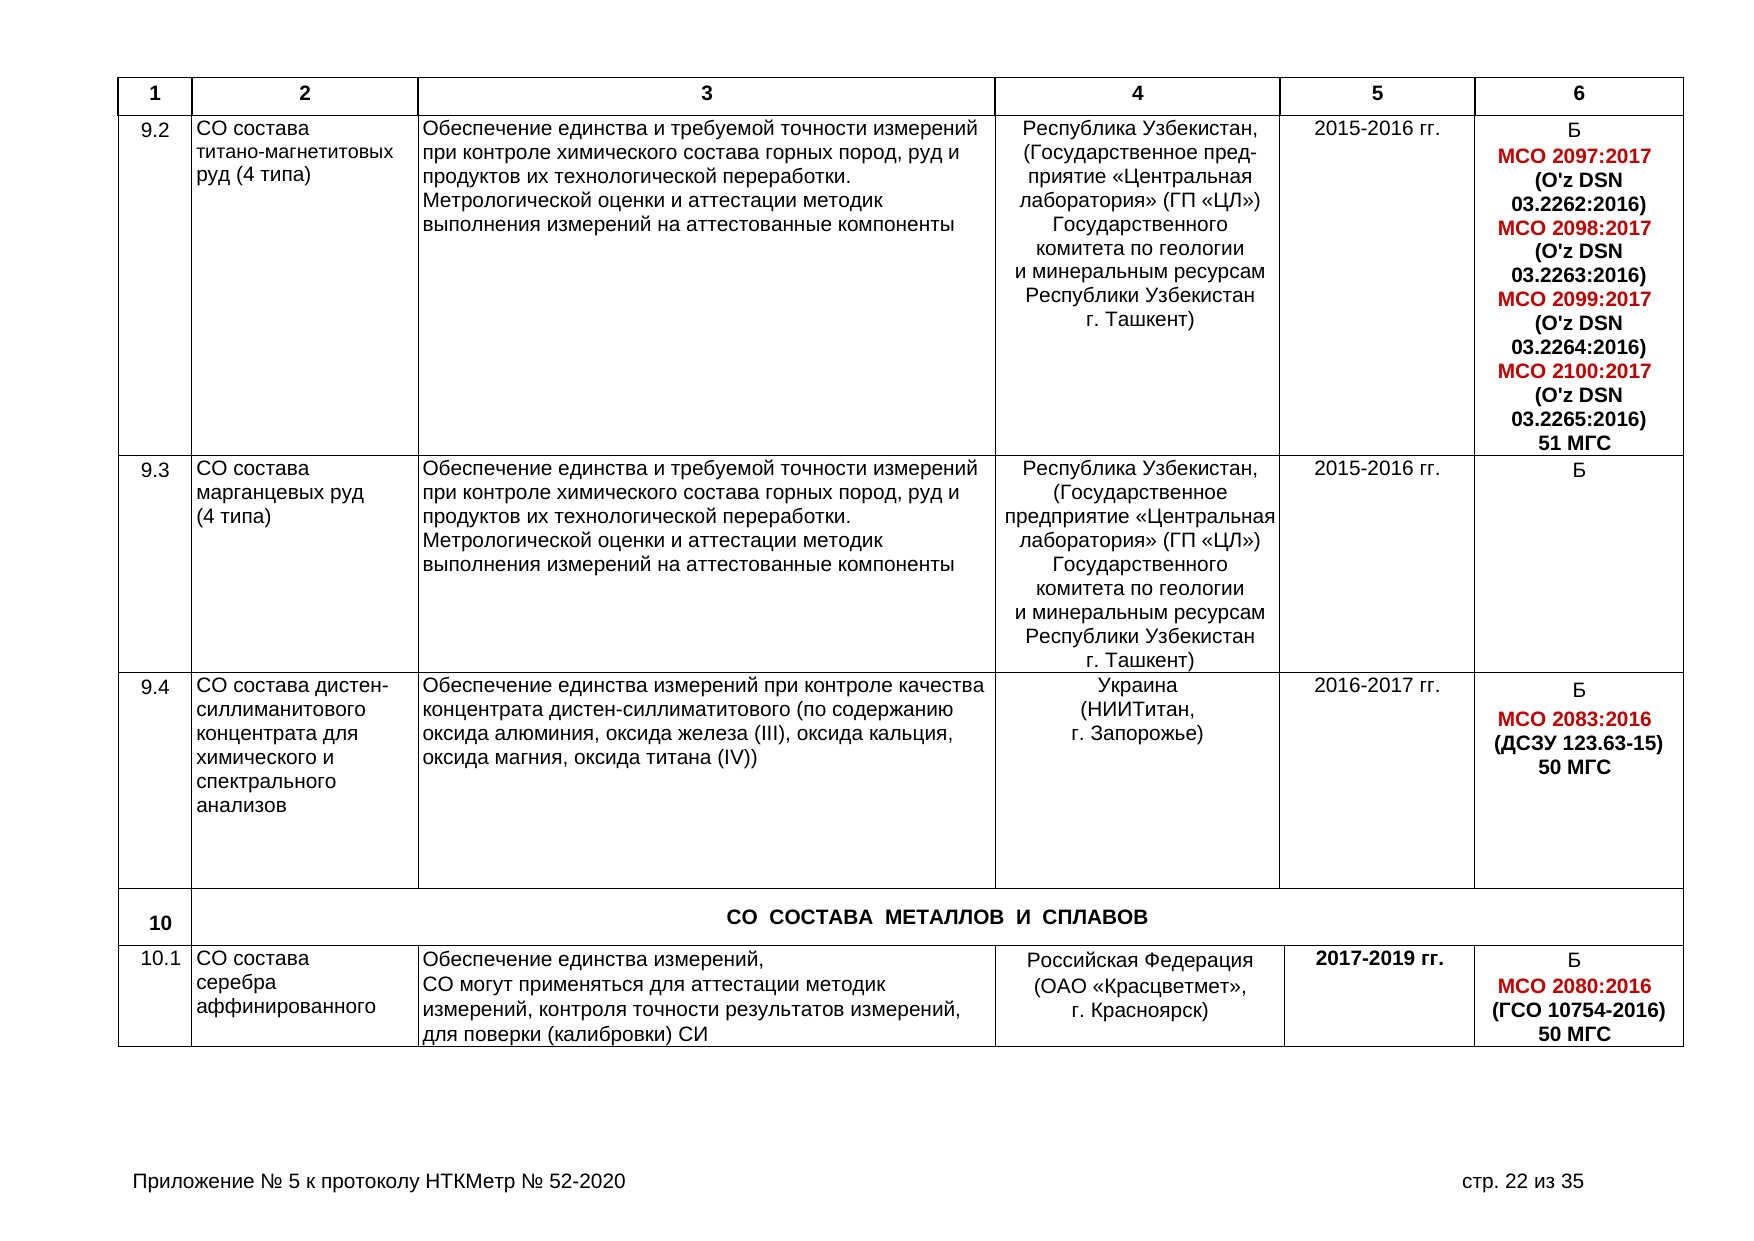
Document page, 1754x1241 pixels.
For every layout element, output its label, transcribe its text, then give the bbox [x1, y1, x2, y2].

table_cell СО состава титано-магнетитовых руд (4 типа) [192, 116, 418, 455]
table_cell 10.1 [119, 946, 191, 1046]
table_cell Республика Узбекистан, (Государственное предприятие «Центральная лаборатория» (ГП «ЦЛ») Государственного комитета по геологии и минеральным ресурсам Республики Узбекистан г. Ташкент) [996, 456, 1279, 672]
table_cell Республика Узбекистан, (Государственное пред-приятие «Центральная лаборатория» (ГП «ЦЛ») Государственного комитета по геологии и минеральным ресурсам Республики Узбекистан г. Ташкент) [996, 116, 1279, 455]
table_cell 2015-2016 гг. [1280, 456, 1474, 672]
table_cell Обеспечение единства измерений при контроле качества концентрата дистен-силлиматитового (по содержанию оксида алюминия, оксида железа (III), оксида кальция, оксида магния, оксида титана (IV)) [419, 673, 995, 888]
table_header 4 [996, 78, 1279, 114]
table_cell Обеспечение единства и требуемой точности измерений при контроле химического состава горных пород, руд и продуктов их технологической переработки. Метрологической оценки и аттестации методик выполнения измерений на аттестованные компоненты [419, 116, 995, 455]
table_cell Б МСО 2080:2016 (ГСО 10754-2016) 50 МГС [1475, 946, 1683, 1046]
table_cell Обеспечение единства и требуемой точности измерений при контроле химического состава горных пород, руд и продуктов их технологической переработки. Метрологической оценки и аттестации методик выполнения измерений на аттестованные компоненты [419, 456, 995, 672]
table_cell СО состава серебра аффинированного [192, 946, 418, 1046]
table_cell 2015-2016 гг. [1280, 116, 1474, 455]
table_cell СО состава марганцевых руд (4 типа) [192, 456, 418, 672]
table_cell 2016-2017 гг. [1280, 673, 1474, 888]
table_cell 9.3 [119, 456, 191, 672]
table_cell Б МСО 2097:2017 (O'z DSN 03.2262:2016) МСО 2098:2017 (O'z DSN 03.2263:2016) МСО 2099:2017 (O'z DSN 03.2264:2016) МСО 2100:2017 (O'z DSN 03.2265:2016) 51 МГС [1475, 116, 1683, 455]
table_cell 10 [119, 889, 191, 944]
table_cell СО СОСТАВА МЕТАЛЛОВ И СПЛАВОВ [192, 889, 1683, 944]
table_cell СО состава дистен-силлиманитового концентрата для химического и спектрального анализов [192, 673, 418, 888]
table_cell Б МСО 2083:2016 (ДСЗУ 123.63-15) 50 МГС [1475, 673, 1683, 888]
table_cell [419, 946, 995, 1046]
table_header 3 [419, 78, 994, 114]
table_cell 9.4 [119, 673, 191, 888]
table_header 6 [1476, 78, 1683, 114]
table_cell Б [1475, 456, 1683, 672]
table_header 1 [119, 78, 191, 114]
table_header 2 [193, 78, 417, 114]
table_cell 9.2 [119, 116, 191, 455]
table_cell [996, 946, 1284, 1046]
table_cell Украина (НИИТитан, г. Запорожье) [996, 673, 1279, 888]
table_header 5 [1281, 78, 1474, 114]
table_cell 2017-2019 гг. [1285, 946, 1474, 1046]
